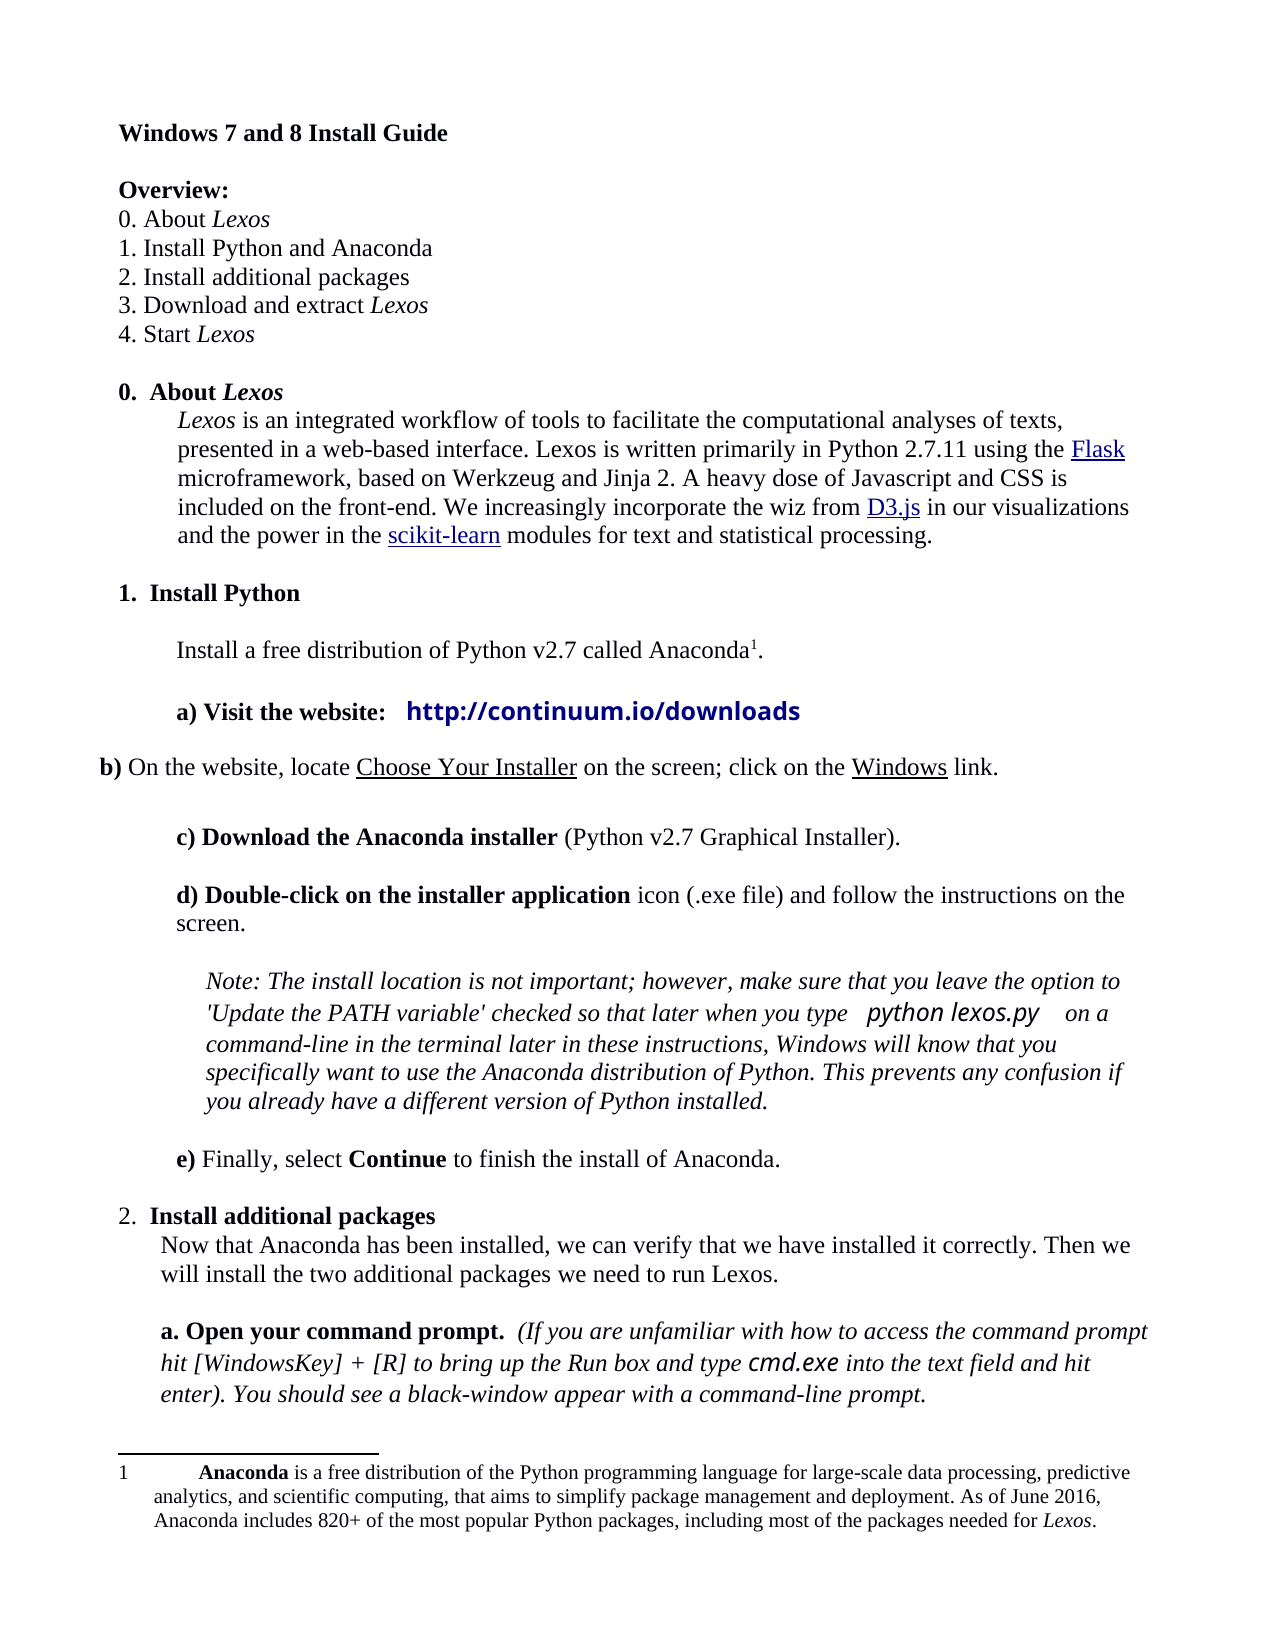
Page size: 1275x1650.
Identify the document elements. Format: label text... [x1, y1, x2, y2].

text 1. Install Python [118, 578, 1157, 607]
text 2. Install additional packages [118, 262, 1157, 291]
text Now that Anaconda has been installed, we can verify that we have installed it correctly. Then we will install the two additional packages we need to run Lexos. [160, 1230, 1157, 1287]
text d) Double-click on the installer application icon (.exe file) and follow the instructions on the screen. [176, 880, 1157, 937]
text Overview: [118, 176, 1157, 204]
text e) Finally, select Continue to finish the install of Anaconda. [176, 1144, 1157, 1172]
text 2. Install additional packages [118, 1201, 1157, 1230]
subtitle b) On the website, locate Choose Your Installer on the screen; click on the Windows link. [99, 752, 1157, 781]
text Lexos is an integrated workflow of tools to facilitate the computational analyses of texts, presented in a web-based interface. Lexos is written primarily in Python 2.7.11 using the Flask microframework, based on Werkzeug and Jinja 2. A heavy dose of Javascript and CSS is included on the front-end. We increasingly incorporate the wiz from D3.js in our visualizations and the power in the scikit-learn modules for text and statistical processing. [177, 406, 1157, 549]
text 1. Install Python and Anaconda [118, 233, 1157, 262]
text Install a free distribution of Python v2.7 called Anaconda. [176, 636, 1157, 664]
text Note: The install location is not important; however, make sure that you leave the option to 'Update the PATH variable' checked so that later when you type python lexos.py on a command-line in the terminal later in these instructions, Windows will know that you specifically want to use the Anaconda distribution of Python. This prevents any confusion if you already have a different version of Python installed. [206, 966, 1157, 1115]
text 4. Start Lexos [118, 319, 1157, 348]
text a) Visit the website: http://continuum.io/downloads [176, 693, 1157, 727]
text a. Open your command prompt. (If you are unfamiliar with how to access the command prompt hit [WindowsKey] + [R] to bring up the Run box and type cmd.exe into the text field and hit enter). You should see a black-window appear with a command-line prompt. [160, 1316, 1157, 1408]
text c) Download the Anaconda installer (Python v2.7 Graphical Installer). [176, 822, 1157, 851]
text Windows 7 and 8 Install Guide [118, 118, 1157, 147]
text 0. About Lexos [118, 377, 1157, 406]
text 3. Download and extract Lexos [118, 291, 1157, 319]
text 0. About Lexos [118, 204, 1157, 233]
